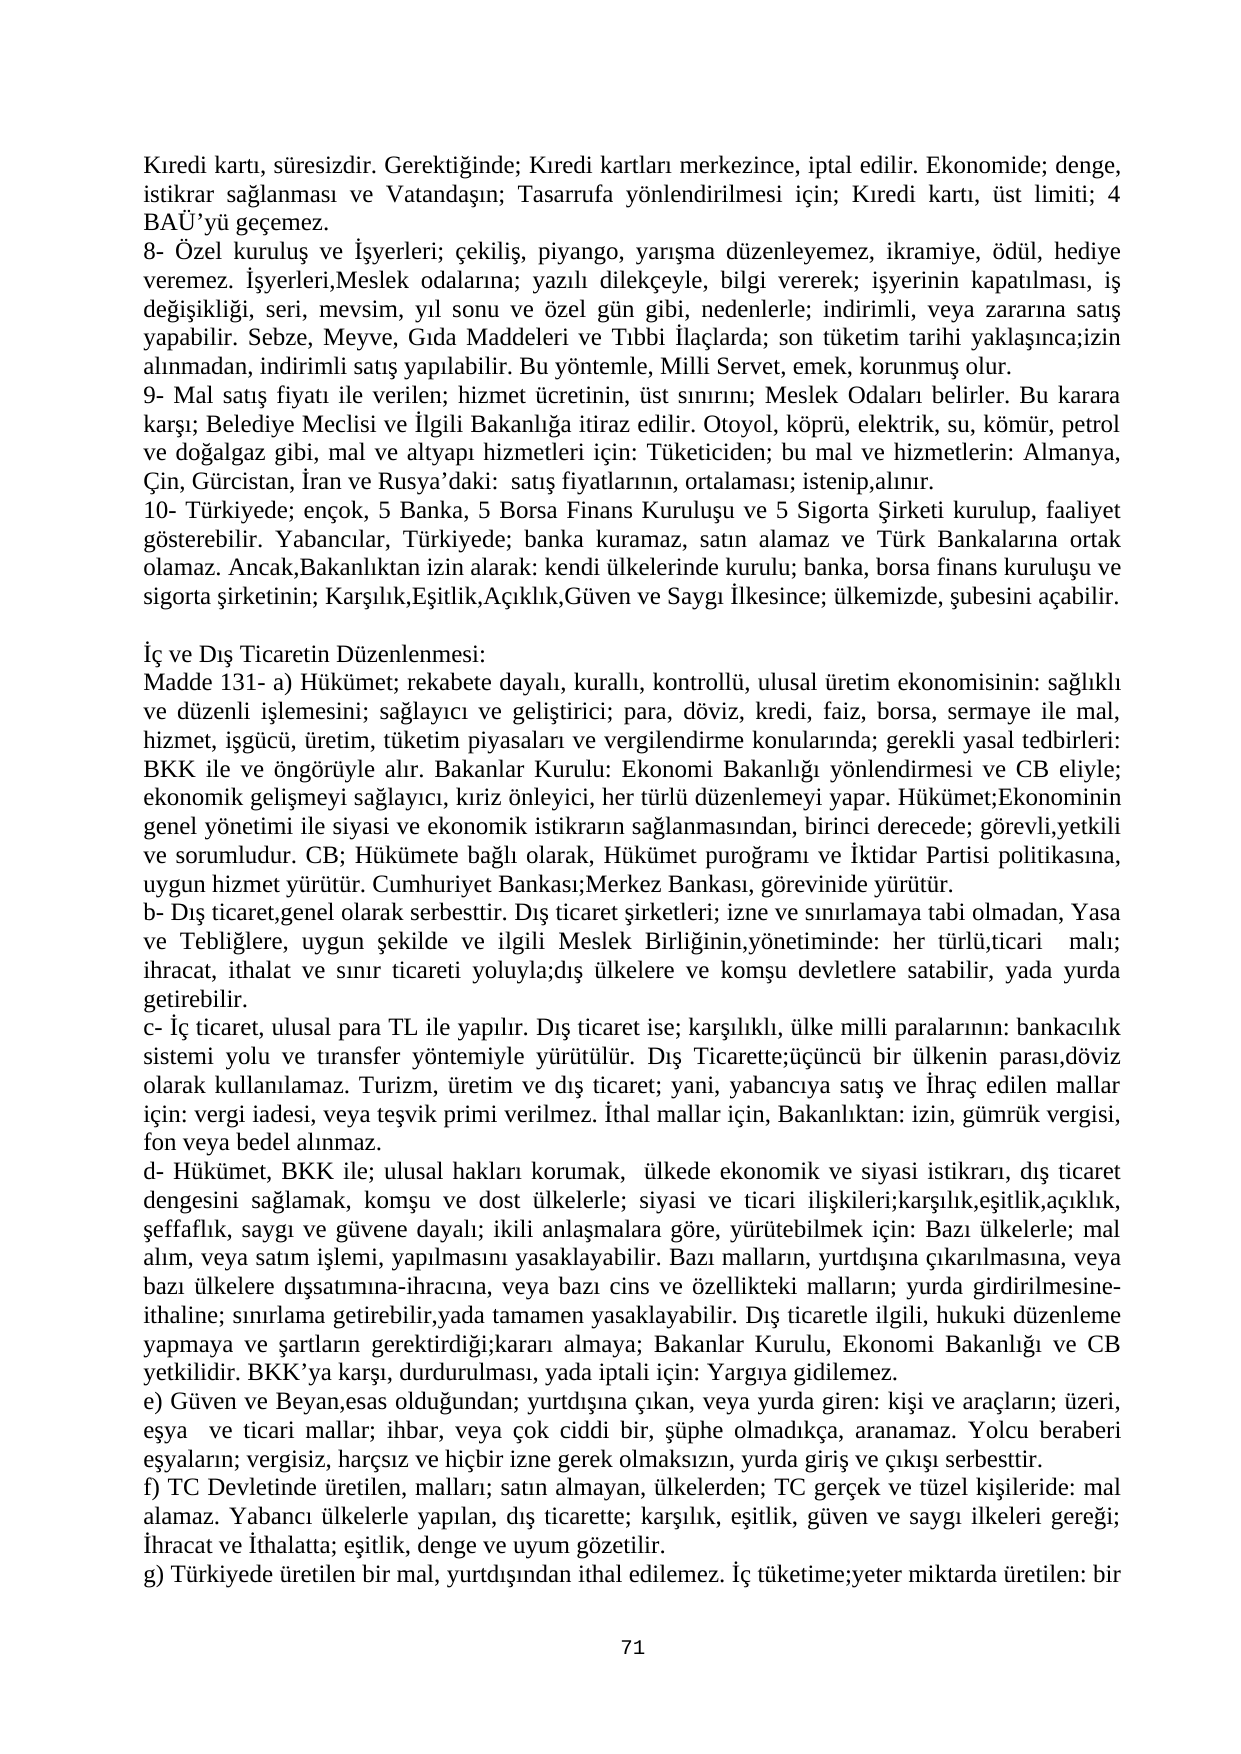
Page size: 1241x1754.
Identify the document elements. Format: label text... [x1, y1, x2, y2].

text e) Güven ve Beyan,esas olduğundan; yurtdışına çıkan, veya yurda giren: kişi ve araçların; üzeri, eşya ve ticari mallar; ihbar, veya çok ciddi bir, şüphe olmadıkça, aranamaz. Yolcu beraberi eşyaların; vergisiz, harçsız ve hiçbir izne gerek olmaksızın, yurda giriş ve çıkışı serbesttir. [143, 1386, 1122, 1472]
text f) TC Devletinde üretilen, malları; satın almayan, ülkelerden; TC gerçek ve tüzel kişileride: mal alamaz. Yabancı ülkelerle yapılan, dış ticarette; karşılık, eşitlik, güven ve saygı ilkeleri gereği; İhracat ve İthalatta; eşitlik, denge ve uyum gözetilir. [143, 1472, 1122, 1559]
text 10- Türkiyede; ençok, 5 Banka, 5 Borsa Finans Kuruluşu ve 5 Sigorta Şirketi kurulup, faaliyet gösterebilir. Yabancılar, Türkiyede; banka kuramaz, satın alamaz ve Türk Bankalarına ortak olamaz. Ancak,Bakanlıktan izin alarak: kendi ülkelerinde kurulu; banka, borsa finans kuruluşu ve sigorta şirketinin; Karşılık,Eşitlik,Açıklık,Güven ve Saygı İlkesince; ülkemizde, şubesini açabilir. [143, 495, 1122, 610]
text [143, 150, 1122, 236]
text c- İç ticaret, ulusal para TL ile yapılır. Dış ticaret ise; karşılıklı, ülke milli paralarının: bankacılık sistemi yolu ve tıransfer yöntemiyle yürütülür. Dış Ticarette;üçüncü bir ülkenin parası,döviz olarak kullanılamaz. Turizm, üretim ve dış ticaret; yani, yabancıya satış ve İhraç edilen mallar için: vergi iadesi, veya teşvik primi verilmez. İthal mallar için, Bakanlıktan: izin, gümrük vergisi, fon veya bedel alınmaz. [143, 1012, 1122, 1156]
text İç ve Dış Ticaretin Düzenlenmesi: [143, 639, 1122, 667]
text b- Dış ticaret,genel olarak serbesttir. Dış ticaret şirketleri; izne ve sınırlamaya tabi olmadan, Yasa ve Tebliğlere, uygun şekilde ve ilgili Meslek Birliğinin,yönetiminde: her türlü,ticari malı; ihracat, ithalat ve sınır ticareti yoluyla;dış ülkelere ve komşu devletlere satabilir, yada yurda getirebilir. [143, 897, 1122, 1012]
text 9- Mal satış fiyatı ile verilen; hizmet ücretinin, üst sınırını; Meslek Odaları belirler. Bu karara karşı; Belediye Meclisi ve İlgili Bakanlığa itiraz edilir. Otoyol, köprü, elektrik, su, kömür, petrol ve doğalgaz gibi, mal ve altyapı hizmetleri için: Tüketiciden; bu mal ve hizmetlerin: Almanya, Çin, Gürcistan, İran ve Rusya’daki: satış fiyatlarının, ortalaması; istenip,alınır. [143, 380, 1122, 495]
text 8- Özel kuruluş ve İşyerleri; çekiliş, piyango, yarışma düzenleyemez, ikramiye, ödül, hediye veremez. İşyerleri,Meslek odalarına; yazılı dilekçeyle, bilgi vererek; işyerinin kapatılması, iş değişikliği, seri, mevsim, yıl sonu ve özel gün gibi, nedenlerle; indirimli, veya zararına satış yapabilir. Sebze, Meyve, Gıda Maddeleri ve Tıbbi İlaçlarda; son tüketim tarihi yaklaşınca;izin alınmadan, indirimli satış yapılabilir. Bu yöntemle, Milli Servet, emek, korunmuş olur. [143, 236, 1122, 380]
text Madde 131- a) Hükümet; rekabete dayalı, kurallı, kontrollü, ulusal üretim ekonomisinin: sağlıklı ve düzenli işlemesini; sağlayıcı ve geliştirici; para, döviz, kredi, faiz, borsa, sermaye ile mal, hizmet, işgücü, üretim, tüketim piyasaları ve vergilendirme konularında; gerekli yasal tedbirleri: BKK ile ve öngörüyle alır. Bakanlar Kurulu: Ekonomi Bakanlığı yönlendirmesi ve CB eliyle; ekonomik gelişmeyi sağlayıcı, kıriz önleyici, her türlü düzenlemeyi yapar. Hükümet;Ekonominin genel yönetimi ile siyasi ve ekonomik istikrarın sağlanmasından, birinci derecede; görevli,yetkili ve sorumludur. CB; Hükümete bağlı olarak, Hükümet puroğramı ve İktidar Partisi politikasına, uygun hizmet yürütür. Cumhuriyet Bankası;Merkez Bankası, görevinide yürütür. [143, 667, 1122, 897]
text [143, 1559, 1122, 1587]
text d- Hükümet, BKK ile; ulusal hakları korumak, ülkede ekonomik ve siyasi istikrarı, dış ticaret dengesini sağlamak, komşu ve dost ülkelerle; siyasi ve ticari ilişkileri;karşılık,eşitlik,açıklık, şeffaflık, saygı ve güvene dayalı; ikili anlaşmalara göre, yürütebilmek için: Bazı ülkelerle; mal alım, veya satım işlemi, yapılmasını yasaklayabilir. Bazı malların, yurtdışına çıkarılmasına, veya bazı ülkelere dışsatımına-ihracına, veya bazı cins ve özellikteki malların; yurda girdirilmesine- ithaline; sınırlama getirebilir,yada tamamen yasaklayabilir. Dış ticaretle ilgili, hukuki düzenleme yapmaya ve şartların gerektirdiği;kararı almaya; Bakanlar Kurulu, Ekonomi Bakanlığı ve CB yetkilidir. BKK’ya karşı, durdurulması, yada iptali için: Yargıya gidilemez. [143, 1156, 1122, 1386]
